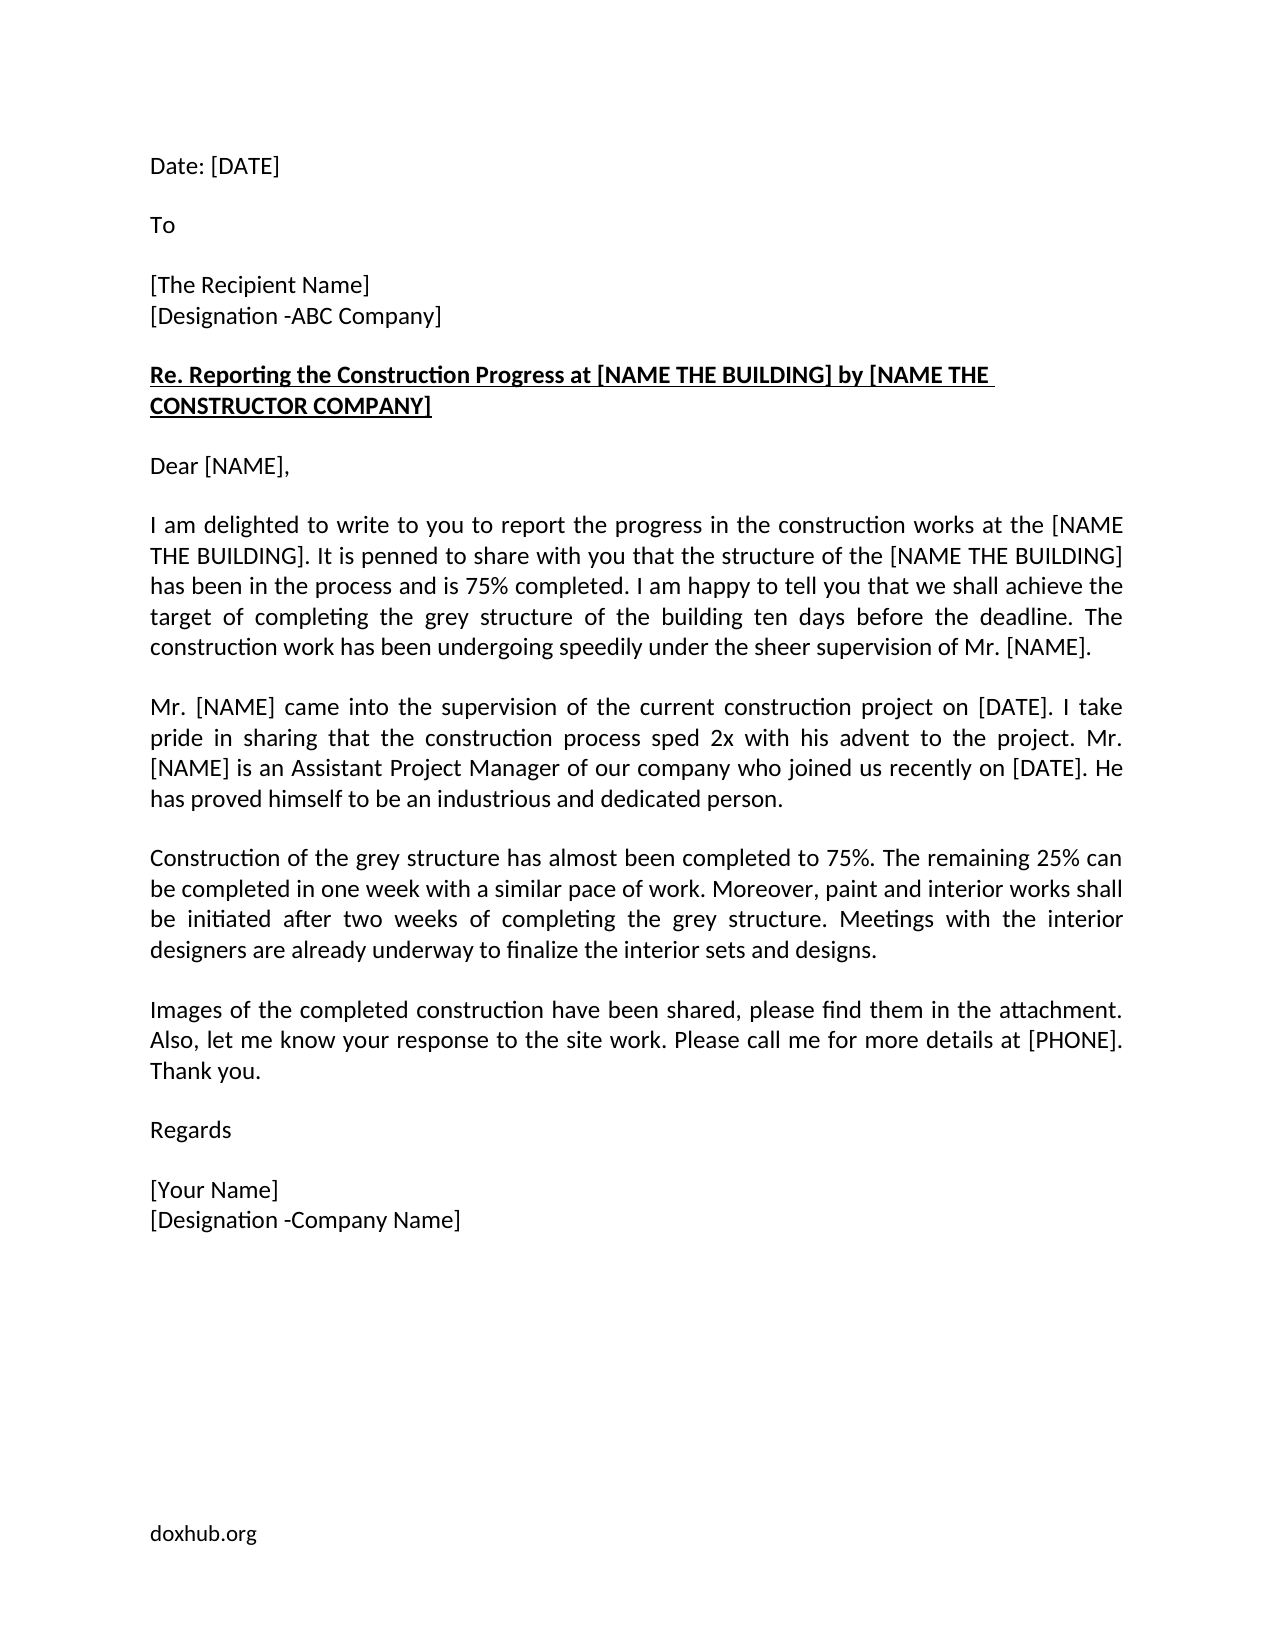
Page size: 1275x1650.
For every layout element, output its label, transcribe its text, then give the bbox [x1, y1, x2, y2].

text Date: [DATE] [150, 150, 1125, 181]
text Dear [NAME], [150, 450, 1125, 480]
text Images of the completed construction have been shared, please find them in the attachment. Also, let me know your response to the site work. Please call me for more details at [PHONE]. Thank you. [150, 994, 1125, 1085]
text Re. Reporting the Construction Progress at [NAME THE BUILDING] by [NAME THE CONSTRUCTOR COMPANY] [150, 359, 1125, 421]
text Mr. [NAME] came into the supervision of the current construction project on [DATE]. I take pride in sharing that the construction process sped 2x with his advent to the project. Mr. [NAME] is an Assistant Project Manager of our company who joined us recently on [DATE]. He has proved himself to be an industrious and dedicated person. [150, 691, 1125, 813]
text [The Recipient Name] [Designation -ABC Company] [150, 269, 1125, 330]
text I am delighted to write to you to report the progress in the construction works at the [NAME THE BUILDING]. It is penned to share with you that the structure of the [NAME THE BUILDING] has been in the process and is 75% completed. I am happy to tell you that we shall achieve the target of completing the grey structure of the building ten days before the deadline. The construction work has been undergoing speedily under the sheer supervision of Mr. [NAME]. [150, 509, 1125, 662]
text [Your Name] [Designation -Company Name] [150, 1174, 1125, 1235]
text Construction of the grey structure has almost been completed to 75%. The remaining 25% can be completed in one week with a similar pace of work. Moreover, paint and interior works shall be initiated after two weeks of completing the grey structure. Meetings with the interior designers are already underway to finalize the interior sets and designs. [150, 842, 1125, 964]
text Regards [150, 1114, 1125, 1145]
text To [150, 210, 1125, 240]
